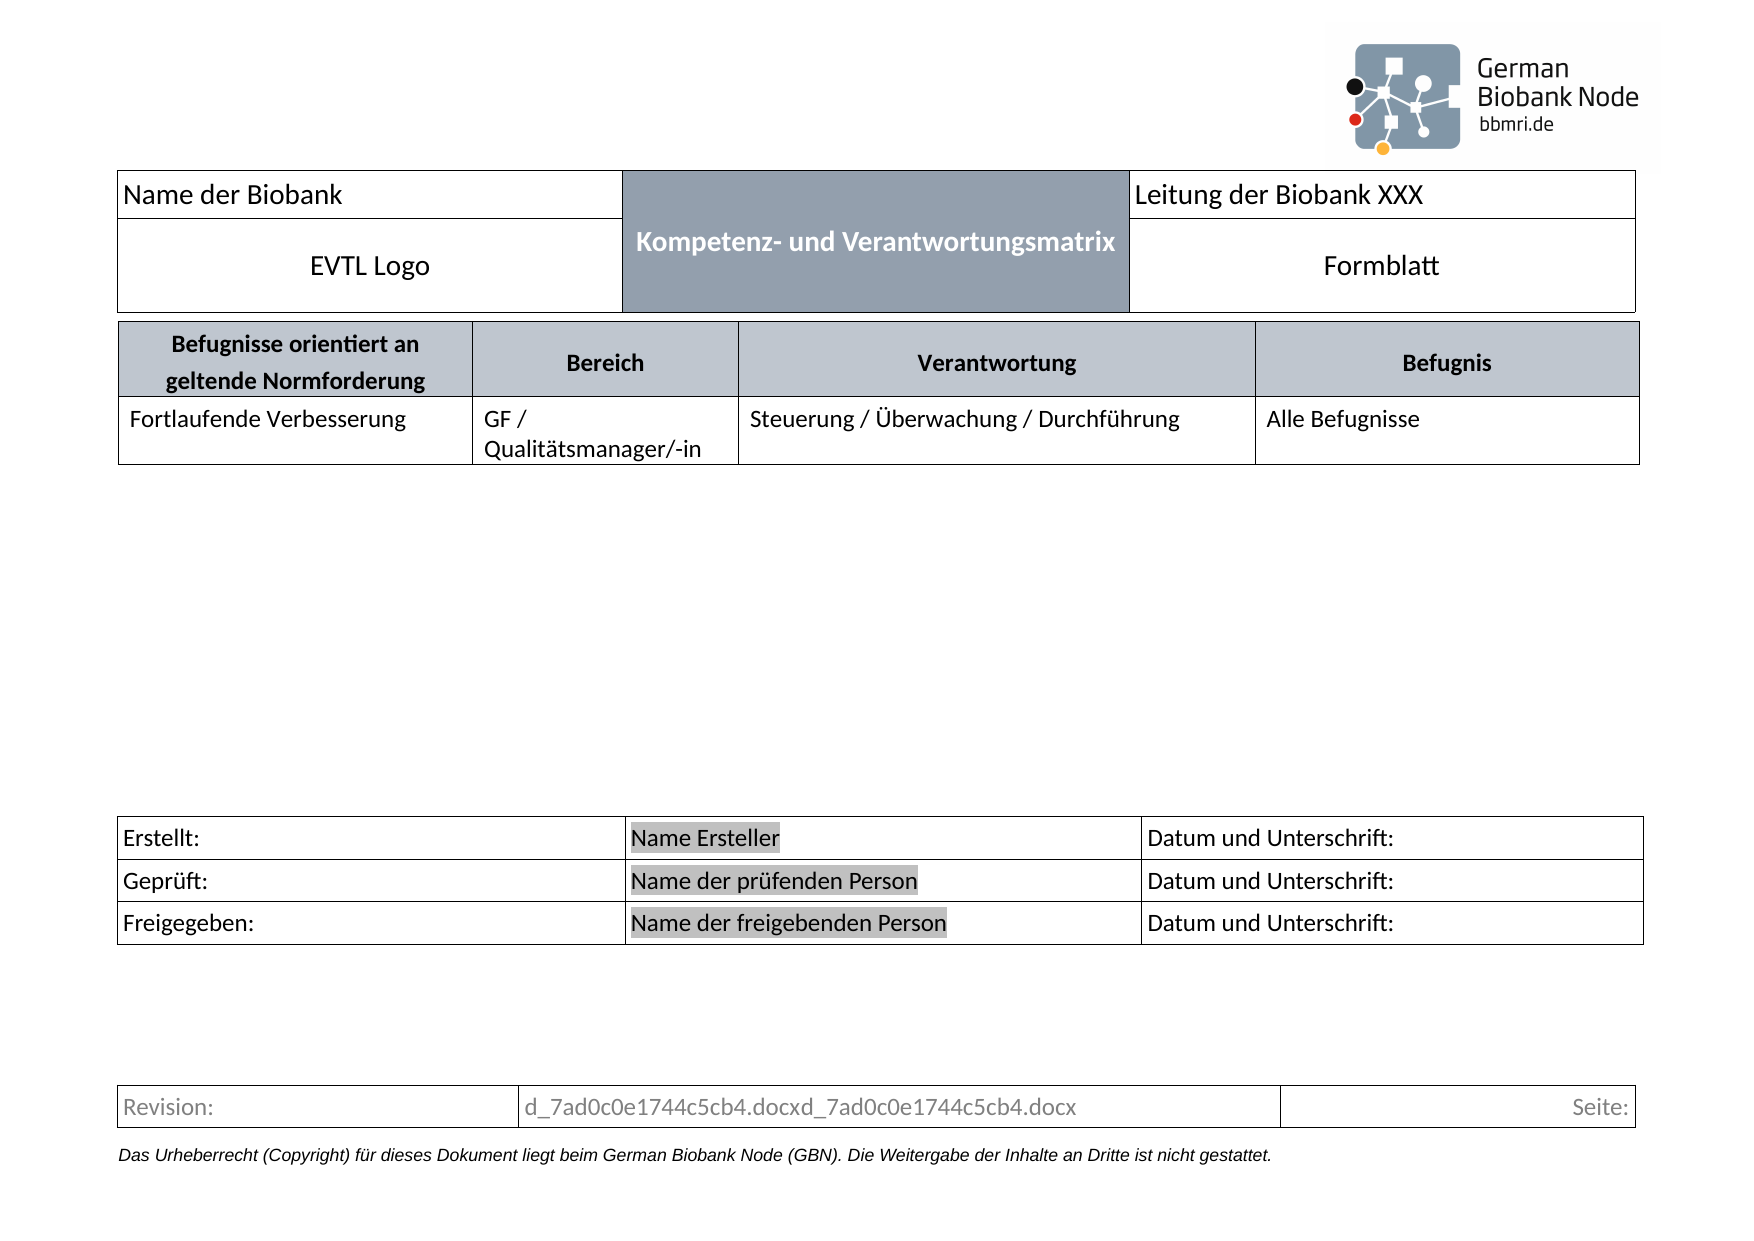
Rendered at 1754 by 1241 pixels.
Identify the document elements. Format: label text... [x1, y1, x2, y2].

table_cell Fortlaufende Verbesserung [119, 397, 472, 464]
table_cell Name der prüfenden Person [626, 860, 1141, 901]
table_header Verantwortung [739, 322, 1255, 396]
table_header Name Ersteller [626, 817, 1141, 858]
table_cell Datum und Unterschrift: [1142, 902, 1643, 943]
table_cell Alle Befugnisse [1256, 397, 1639, 464]
table_header Befugnis [1256, 322, 1639, 396]
table_cell Datum und Unterschrift: [1142, 860, 1643, 901]
table_header Befugnisse orientiert an geltende Normforderung [119, 322, 472, 396]
table_cell Geprüft: [118, 860, 625, 901]
table_cell GF / Qualitätsmanager/-in [473, 397, 738, 464]
picture [1325, 22, 1661, 174]
table_header Bereich [473, 322, 738, 396]
table_cell Steuerung / Überwachung / Durchführung [739, 397, 1255, 464]
table_header Erstellt: [118, 817, 625, 858]
table_cell Freigegeben: [118, 902, 625, 943]
table_cell Name der freigebenden Person [626, 902, 1141, 943]
table_header Datum und Unterschrift: [1142, 817, 1643, 858]
